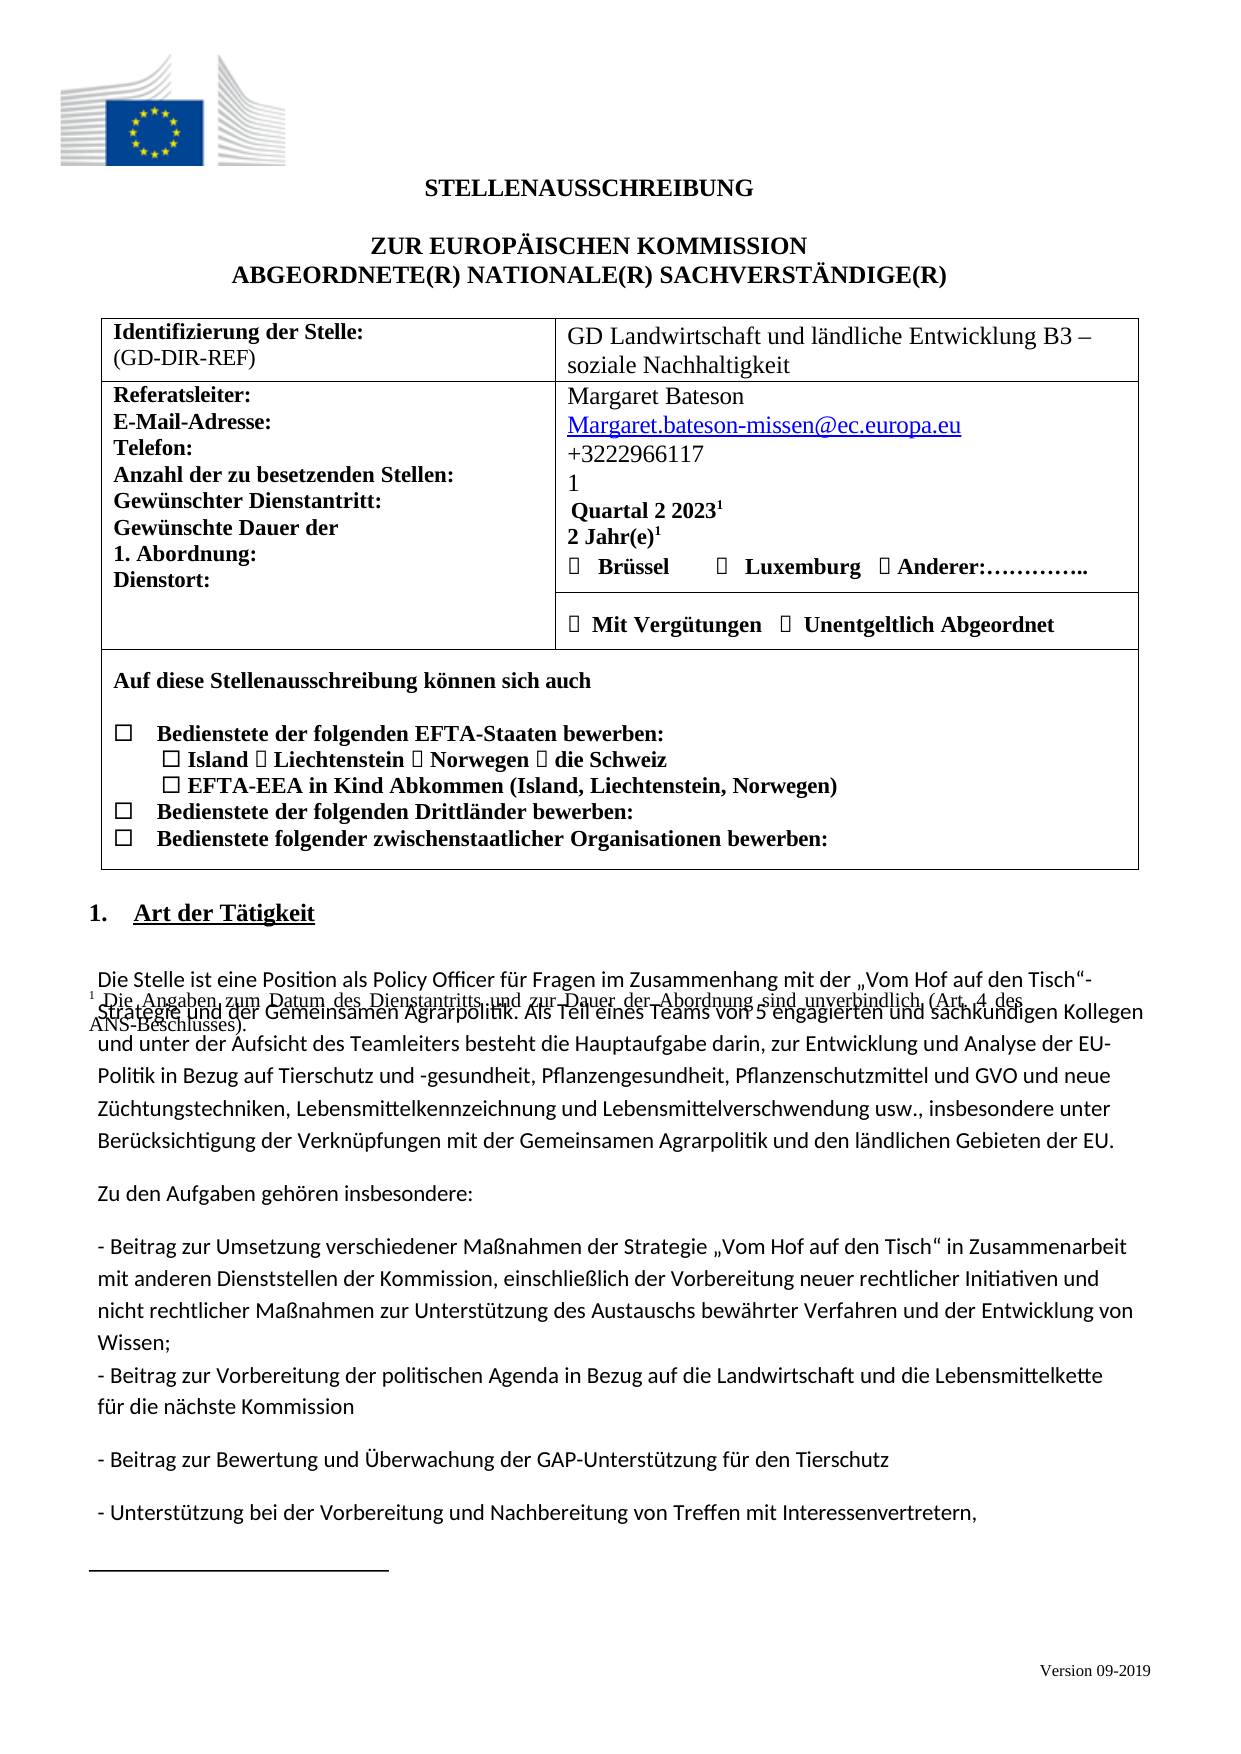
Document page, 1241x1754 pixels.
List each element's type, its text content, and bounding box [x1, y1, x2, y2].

table_cell Referatsleiter: E-Mail-Adresse: Telefon: Anzahl der zu besetzenden Stellen: Gewünschter Dienstantritt: Gewünschte Dauer der 1. Abordnung: Dienstort: [102, 382, 555, 649]
table_cell  Mit Vergütungen  Unentgeltlich Abgeordnet [556, 593, 1138, 649]
text 1 Die Angaben zum Datum des Dienstantritts und zur Dauer der Abordnung sind unverbindlich (Art. 4 des ANS-Beschlusses). [89, 988, 1028, 1036]
table_cell Margaret Bateson Margaret.bateson-missen@ec.europa.eu +3222966117 1 Quartal 2 20231 2 Jahr(e)1  Brüssel  Luxemburg  Anderer:………….. [556, 382, 1138, 592]
text ZUR EUROPÄISCHEN KOMMISSION ABGEORDNETE(R) NATIONALE(R) SACHVERSTÄNDIGE(R) [231, 231, 1028, 288]
list Art der Tätigkeit [89, 898, 1167, 927]
picture [60, 54, 286, 166]
table_cell Auf diese Stellenausschreibung können sich auch Bedienstete der folgenden EFTA-Staaten bewerben: Island  Liechtenstein  Norwegen  die Schweiz EFTA-EEA in Kind Abkommen (Island, Liechtenstein, Norwegen) Bedienstete der folgenden Drittländer bewerben: Bedienstete folgender zwischenstaatlicher Organisationen bewerben: [102, 650, 1138, 868]
table_header Identifizierung der Stelle: (GD-DIR-REF) [102, 319, 555, 381]
text STELLENAUSSCHREIBUNG [423, 173, 756, 202]
table_header GD Landwirtschaft und ländliche Entwicklung B3 – soziale Nachhaltigkeit [556, 319, 1138, 381]
